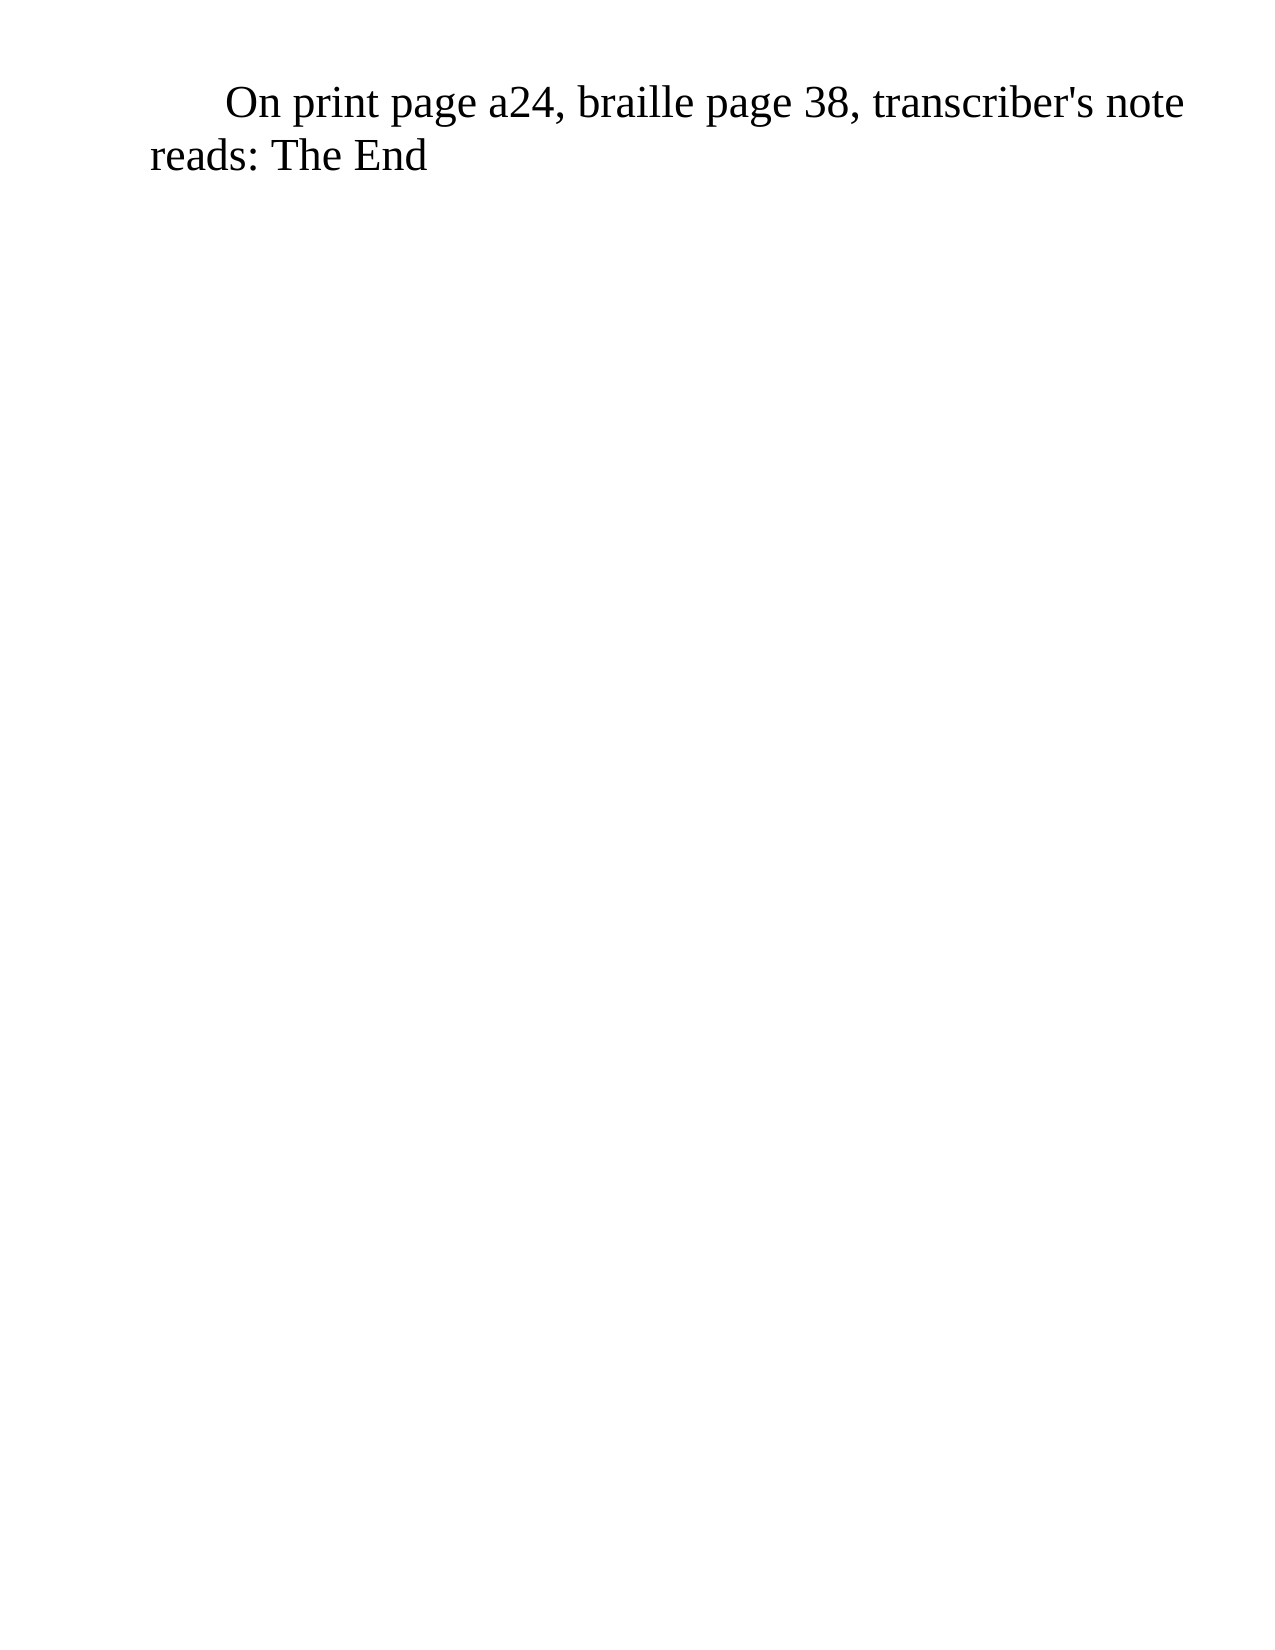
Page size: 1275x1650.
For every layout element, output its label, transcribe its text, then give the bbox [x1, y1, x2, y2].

text On print page a24, braille page 38, transcriber's note reads: The End [150, 75, 1230, 180]
